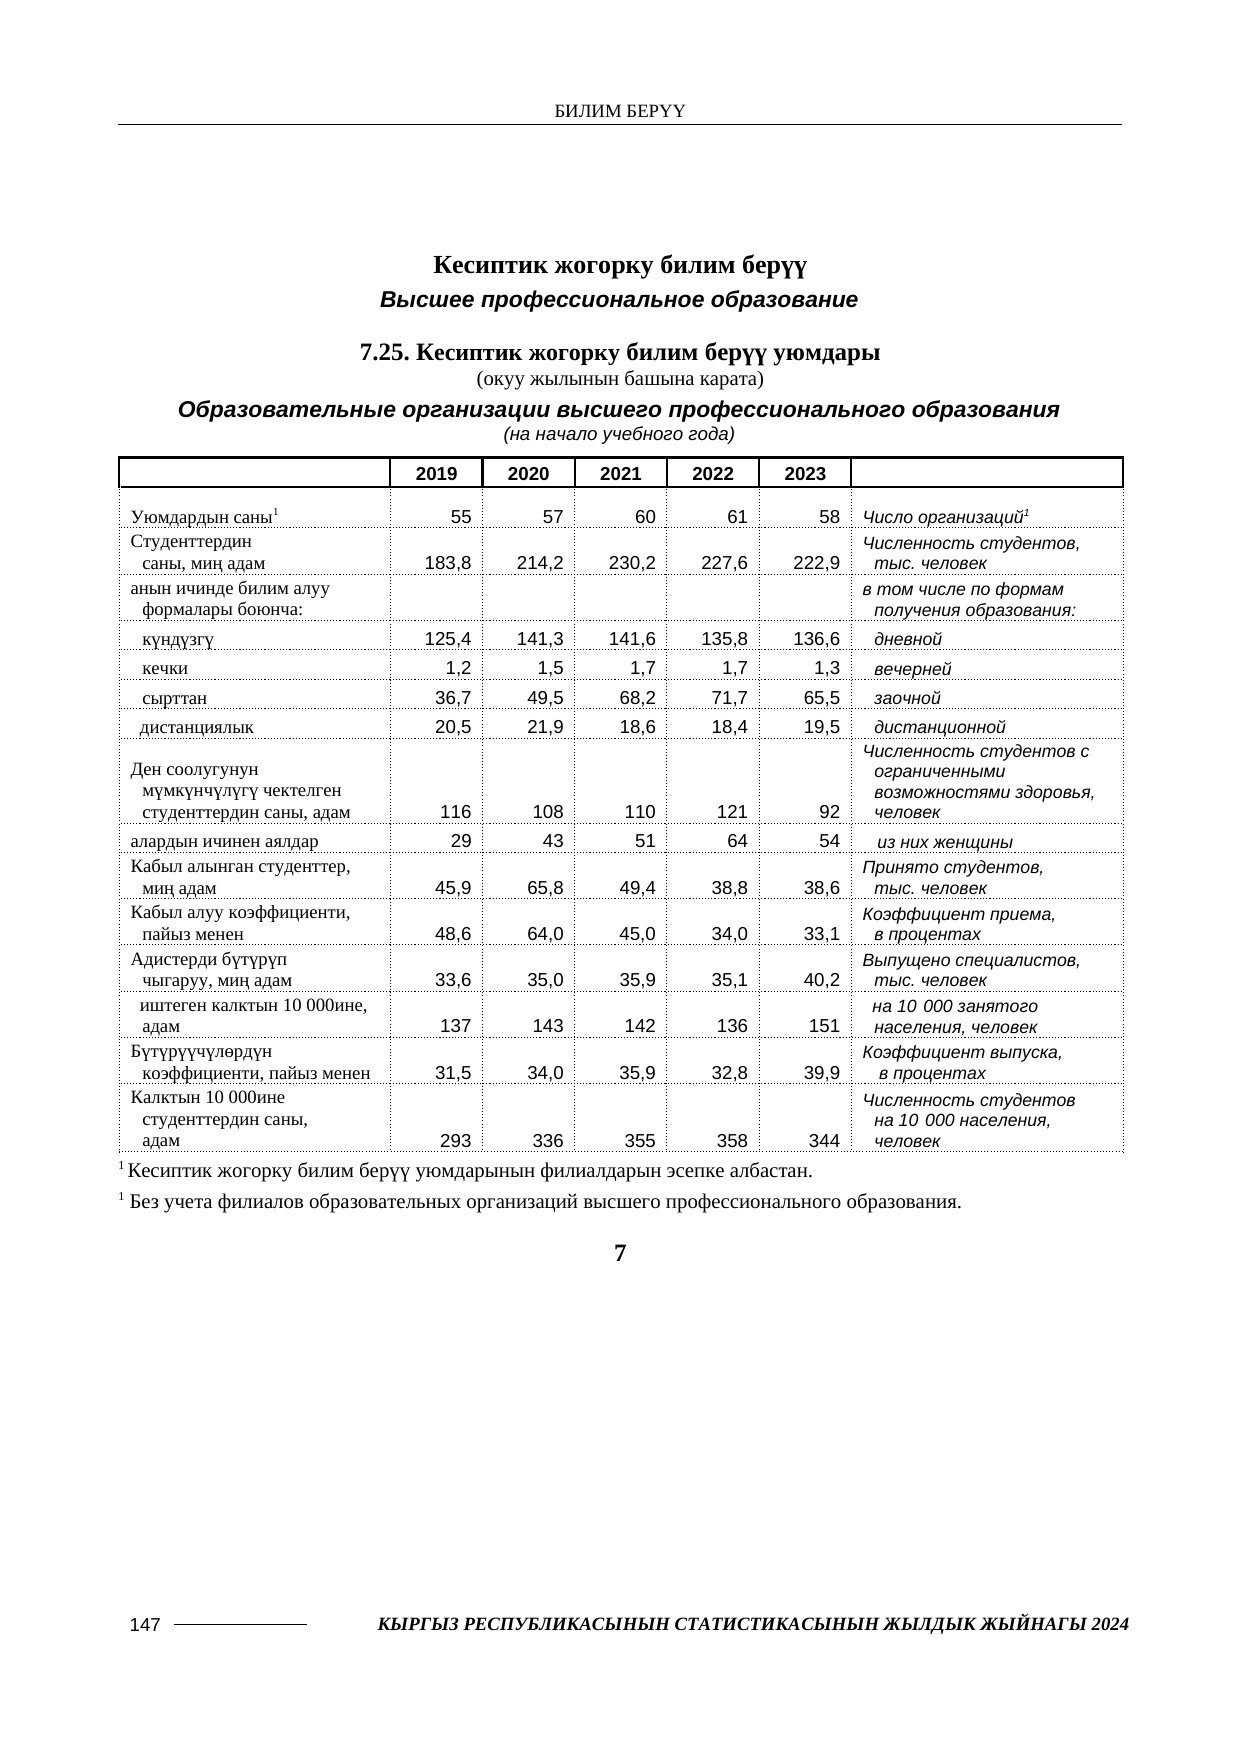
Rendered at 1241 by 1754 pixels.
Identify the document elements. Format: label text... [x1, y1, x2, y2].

table_cell 65,5 [759, 679, 851, 708]
text (на начало учебного года) [118, 422, 1122, 444]
table_cell Уюмдардын саны1 [119, 487, 390, 527]
table_header [120, 459, 389, 486]
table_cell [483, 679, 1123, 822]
table_cell 55 [390, 488, 482, 527]
table_cell [667, 574, 759, 620]
text 1 Без учета филиалов образовательных организаций высшего профессионального образования. [118, 1188, 1122, 1213]
table_cell 1,7 [575, 649, 667, 679]
table_header [852, 459, 1122, 486]
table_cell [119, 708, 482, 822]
text Образовательные организации высшего профессионального образования [118, 396, 1122, 422]
table_cell 36,7 [390, 679, 482, 708]
table_cell 1,5 [483, 649, 575, 679]
table_header 2021 [576, 459, 666, 486]
table_cell сырттан [119, 679, 390, 708]
table_header 2023 [760, 459, 850, 486]
table_cell 230,2 [575, 527, 667, 573]
text 1 Кесиптик жогорку билим берүү уюмдарынын филиалдарын эсепке албастан. [118, 1158, 1122, 1182]
table_cell 125,4 [390, 620, 482, 649]
text 7.25. Кесиптик жогорку билим берүү уюмдары [118, 337, 1122, 366]
table_cell [390, 574, 482, 620]
text Кесиптик жогорку билим берүү [118, 249, 1122, 279]
table_cell 227,6 [667, 527, 759, 573]
table_cell Студенттердин саны, миң адам [119, 527, 390, 573]
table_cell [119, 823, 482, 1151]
table_cell 141,3 [483, 620, 575, 649]
table_cell вечерней [851, 649, 1123, 679]
table_cell Число организаций1 [851, 488, 1123, 527]
table_cell [575, 574, 667, 620]
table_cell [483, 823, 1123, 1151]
table_header 2022 [668, 459, 758, 486]
table_cell 136,6 [759, 620, 851, 649]
table_cell дневной [851, 620, 1123, 649]
table_cell анын ичинде билим алуу формалары боюнча: [119, 574, 390, 620]
table_cell 71,7 [667, 679, 759, 708]
table_cell 135,8 [667, 620, 759, 649]
table_cell 68,2 [575, 679, 667, 708]
table_cell 141,6 [575, 620, 667, 649]
table_cell 61 [667, 488, 759, 527]
table_cell 1,7 [667, 649, 759, 679]
table_header 2019 [391, 459, 481, 486]
table_cell кечки [119, 649, 390, 679]
table_cell күндүзгү [119, 620, 390, 649]
table_cell 1,2 [390, 649, 482, 679]
table_cell [483, 574, 575, 620]
text (окуу жылынын башына карата) [118, 366, 1122, 390]
table_cell 214,2 [483, 527, 575, 573]
table_cell в том числе по формам получения образования: [851, 574, 1123, 620]
table_header 2020 [484, 459, 574, 486]
table_cell 58 [759, 488, 851, 527]
table_cell 57 [483, 488, 575, 527]
table_cell 183,8 [390, 527, 482, 573]
table_cell Численность студентов, тыс. человек [851, 527, 1123, 573]
table_cell 1,3 [759, 649, 851, 679]
table_cell 222,9 [759, 527, 851, 573]
table_cell [759, 574, 851, 620]
subtitle 7 [118, 1238, 1122, 1266]
table_cell 49,5 [483, 679, 575, 708]
text Высшее профессиональное образование [118, 286, 1122, 312]
table_cell 60 [575, 488, 667, 527]
